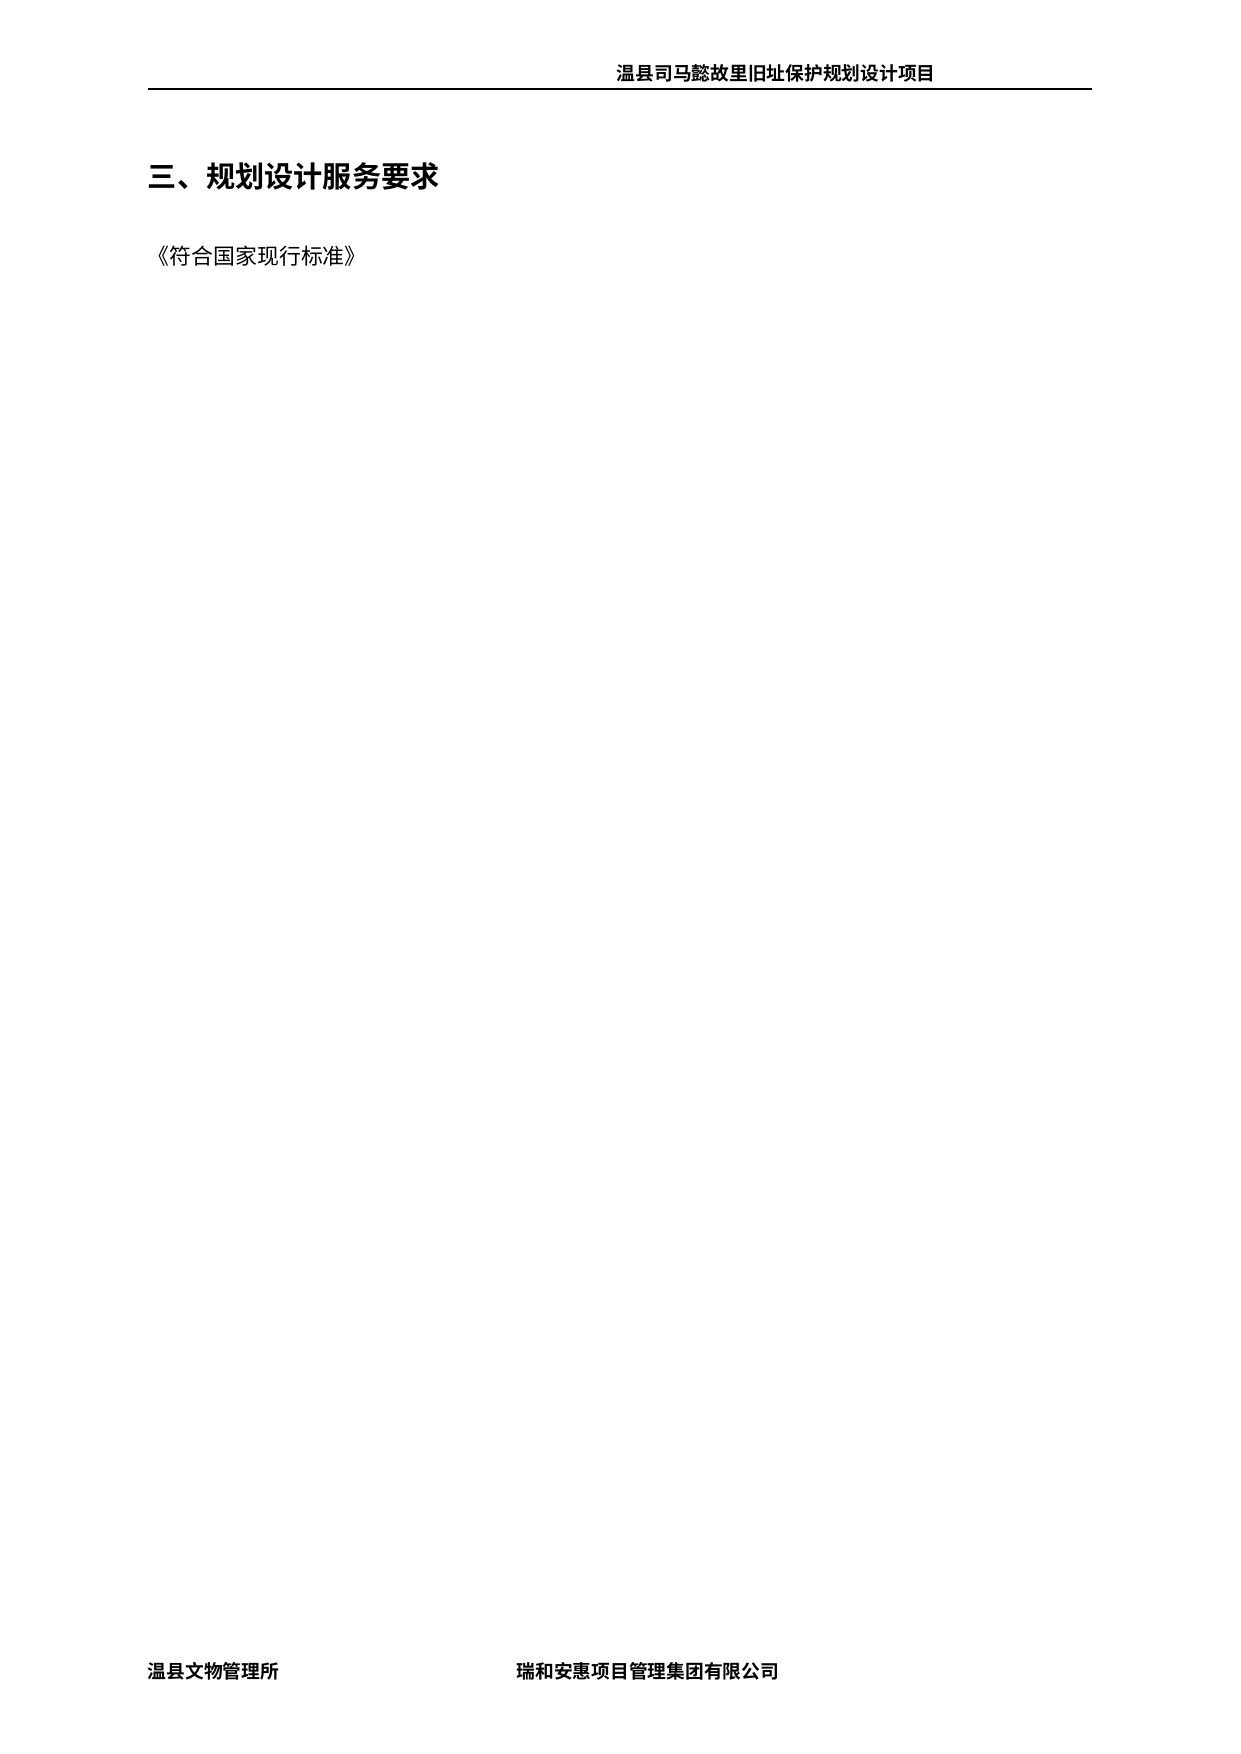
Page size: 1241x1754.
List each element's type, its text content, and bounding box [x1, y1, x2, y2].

text 《符合国家现行标准》 [148, 235, 1092, 275]
subtitle 三、规划设计服务要求 [148, 135, 1092, 214]
